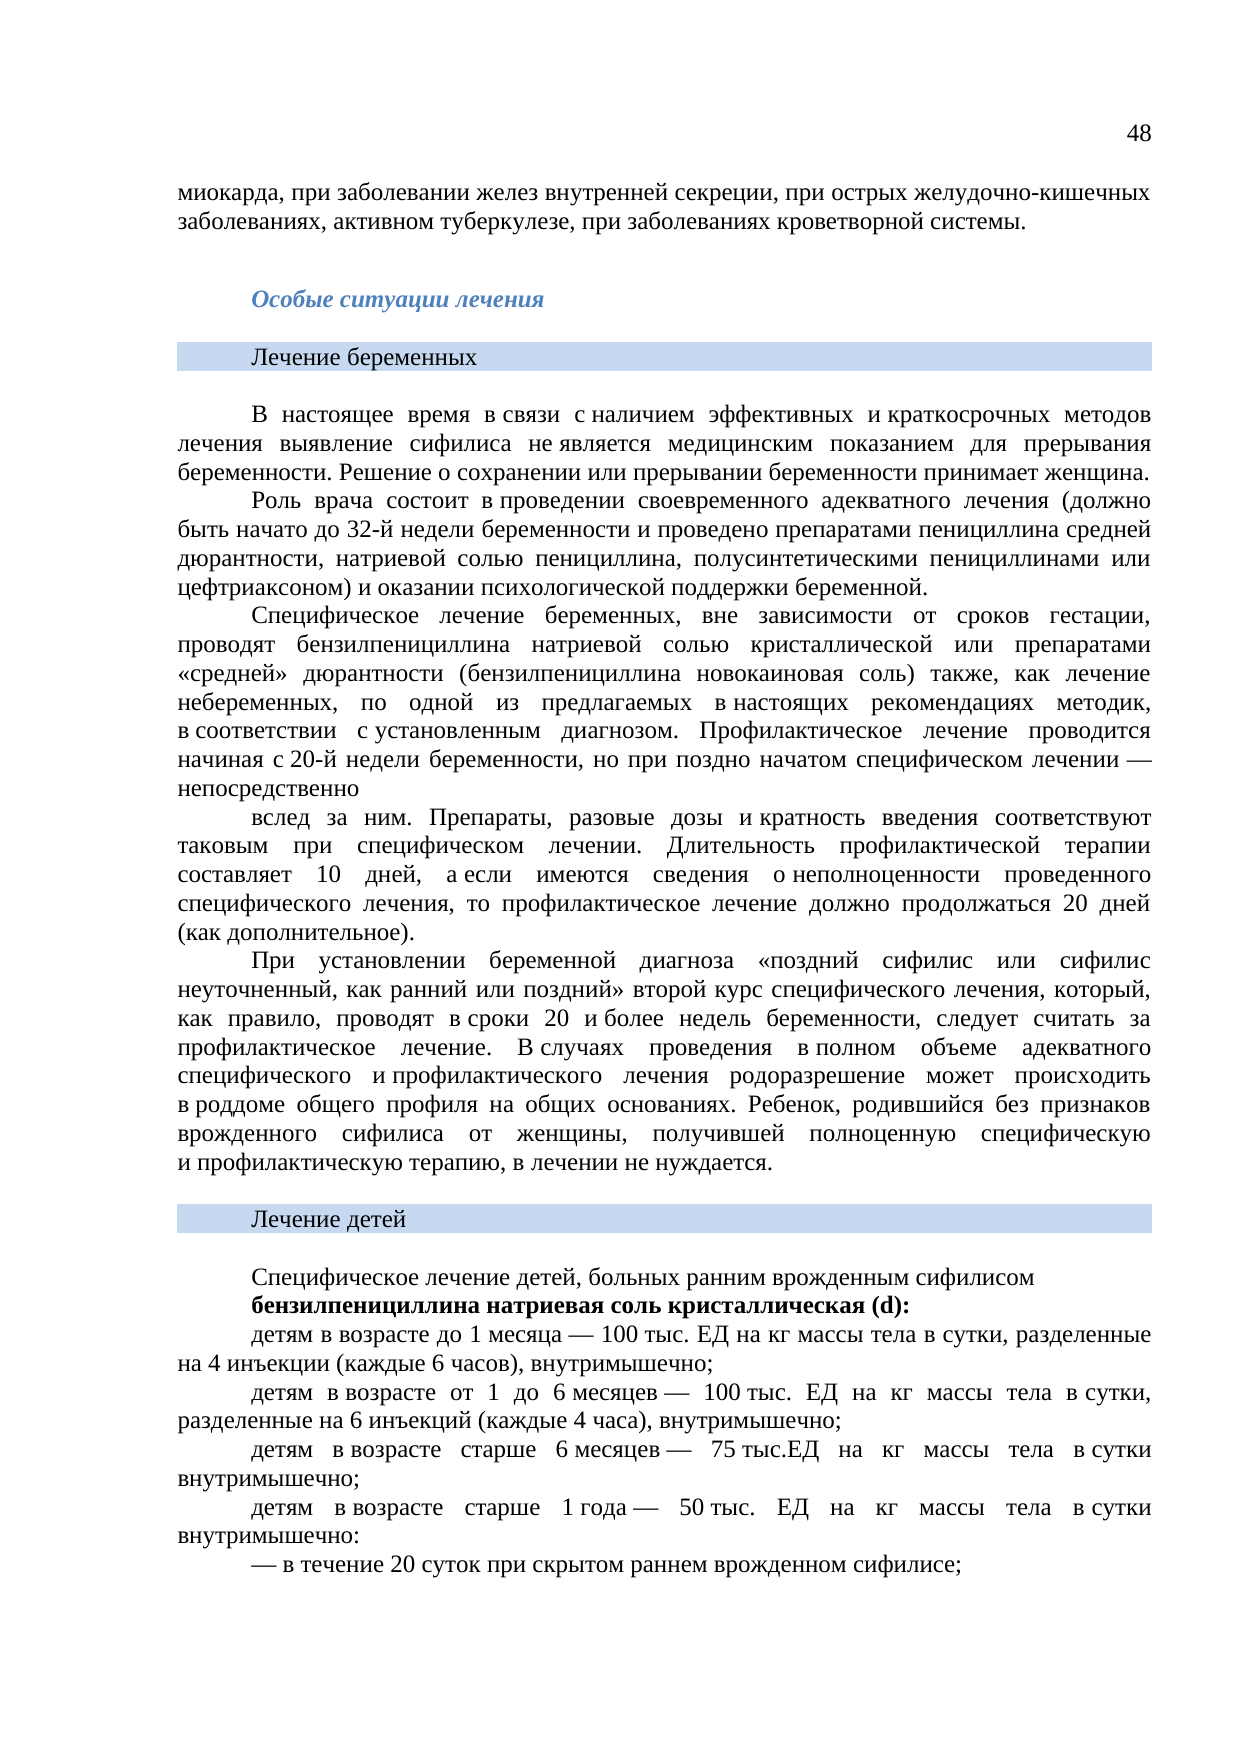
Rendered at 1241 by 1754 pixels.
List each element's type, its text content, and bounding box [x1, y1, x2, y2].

text детям в возрасте до 1 месяца — 100 тыс. ЕД на кг массы тела в сутки, разделенные на 4 инъекции (каждые 6 часов), внутримышечно; [177, 1319, 1152, 1377]
text В настоящее время в связи с наличием эффективных и краткосрочных методов лечения выявление сифилиса не является медицинским показанием для прерывания беременности. Решение о сохранении или прерывании беременности принимает женщина. [177, 399, 1152, 486]
text Лечение детей [177, 1204, 1152, 1233]
text При установлении беременной диагноза «поздний сифилис или сифилис неуточненный, как ранний или поздний» второй курс специфического лечения, который, как правило, проводят в сроки 20 и более недель беременности, следует считать за профилактическое лечение. В случаях проведения в полном объеме адекватного специфического и профилактического лечения родоразрешение может происходить в роддоме общего профиля на общих основаниях. Ребенок, родившийся без признаков врожденного сифилиса от женщины, получившей полноценную специфическую и профилактическую терапию, в лечении не нуждается. [177, 946, 1152, 1176]
text детям в возрасте старше 1 года — 50 тыс. ЕД на кг массы тела в сутки внутримышечно: [177, 1492, 1152, 1549]
subtitle Особые ситуации лечения [177, 284, 1152, 313]
text бензилпенициллина натриевая соль кристаллическая (d): [177, 1291, 1152, 1319]
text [177, 177, 1152, 235]
text детям в возрасте старше 6 месяцев — 75 тыс.ЕД на кг массы тела в сутки внутримышечно; [177, 1434, 1152, 1492]
text Роль врача состоит в проведении своевременного адекватного лечения (должно быть начато до 32-й недели беременности и проведено препаратами пенициллина средней дюрантности, натриевой солью пенициллина, полусинтетическими пенициллинами или цефтриаксоном) и оказании психологической поддержки беременной. [177, 486, 1152, 601]
text Лечение беременных [177, 342, 1152, 371]
text Специфическое лечение детей, больных ранним врожденным сифилисом [177, 1262, 1152, 1291]
text вслед за ним. Препараты, разовые дозы и кратность введения соответствуют таковым при специфическом лечении. Длительность профилактической терапии составляет 10 дней, а если имеются сведения о неполноценности проведенного специфического лечения, то профилактическое лечение должно продолжаться 20 дней (как дополнительное). [177, 802, 1152, 946]
text Специфическое лечение беременных, вне зависимости от сроков гестации, проводят бензилпенициллина натриевой солью кристаллической или препаратами «средней» дюрантности (бензилпенициллина новокаиновая соль) также, как лечение небеременных, по одной из предлагаемых в настоящих рекомендациях методик, в соответствии с установленным диагнозом. Профилактическое лечение проводится начиная с 20-й недели беременности, но при поздно начатом специфическом лечении — непосредственно [177, 601, 1152, 802]
text детям в возрасте от 1 до 6 месяцев — 100 тыс. ЕД на кг массы тела в сутки, разделенные на 6 инъекций (каждые 4 часа), внутримышечно; [177, 1377, 1152, 1434]
text — в течение 20 суток при скрытом раннем врожденном сифилисе; [177, 1549, 1152, 1578]
